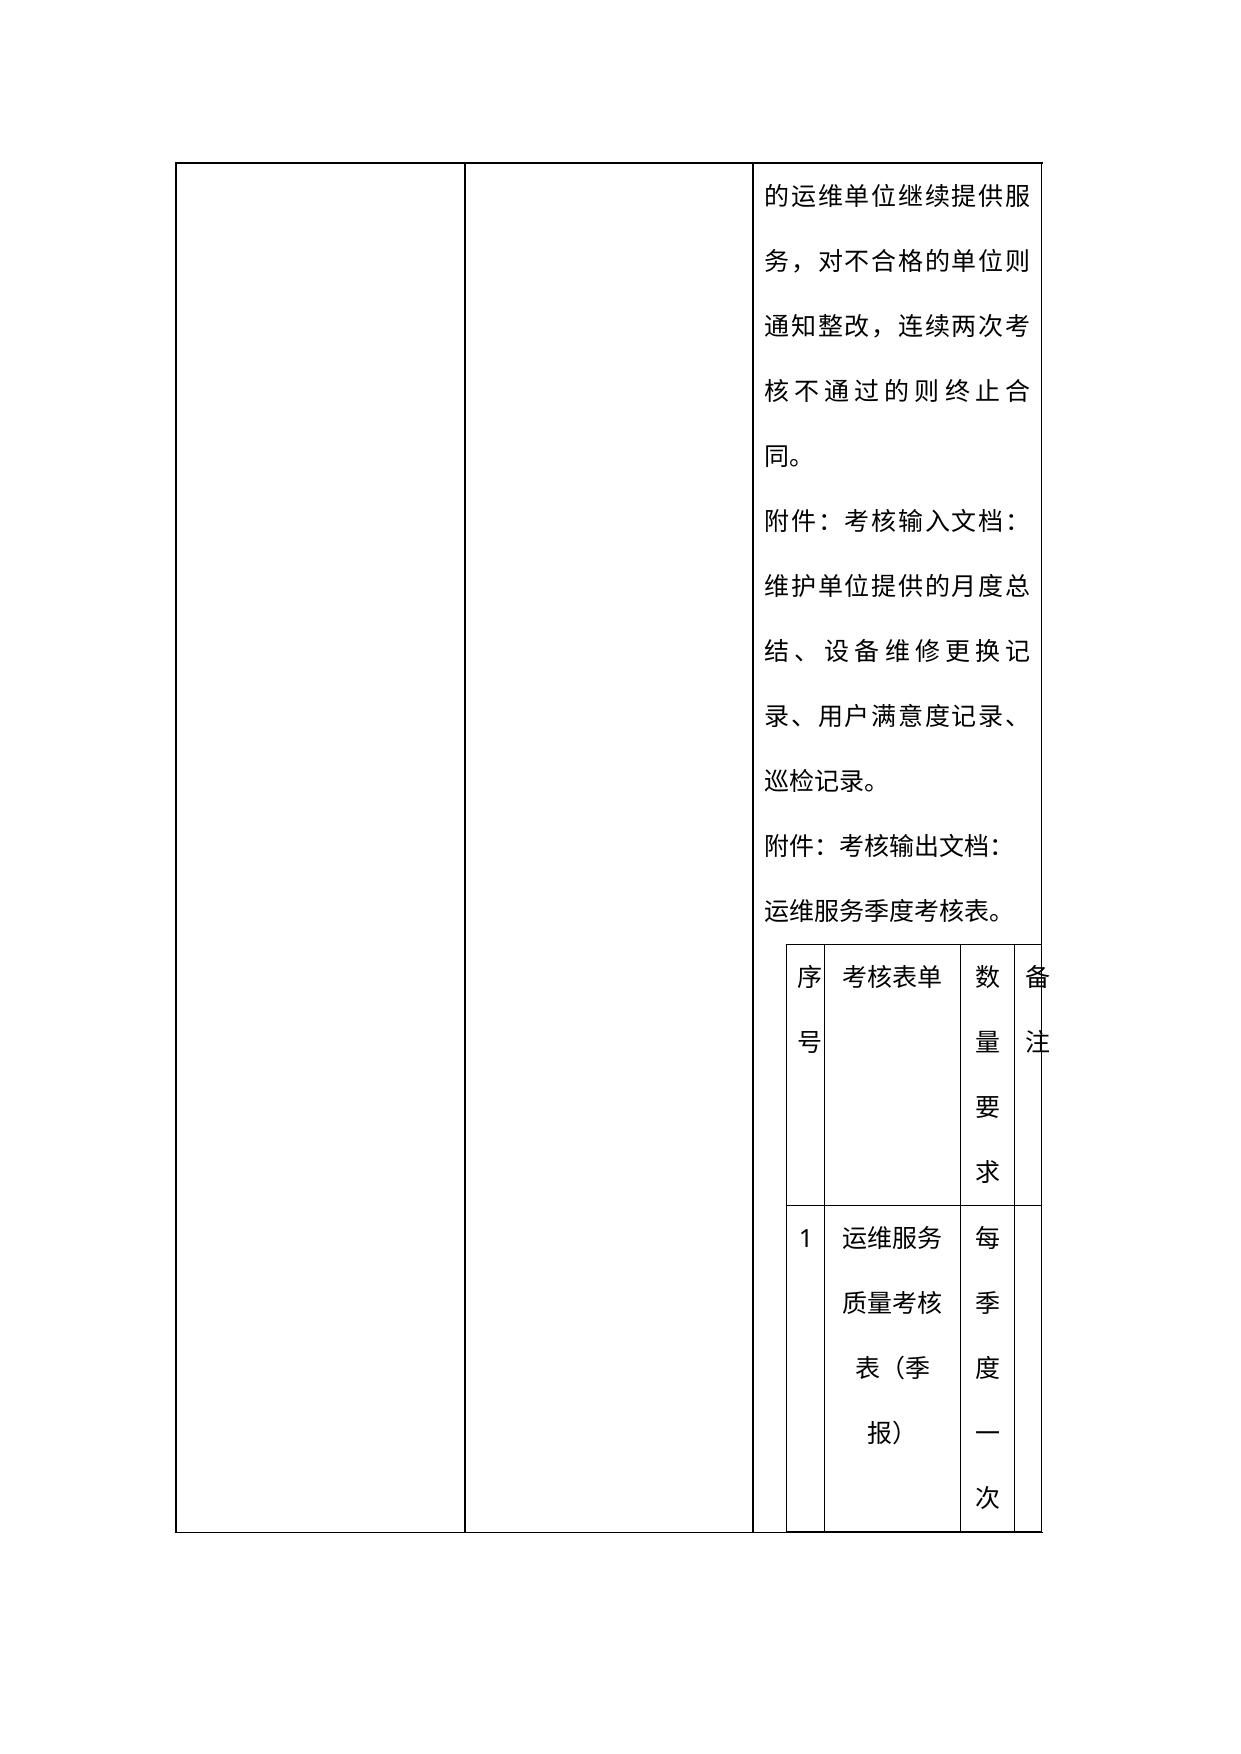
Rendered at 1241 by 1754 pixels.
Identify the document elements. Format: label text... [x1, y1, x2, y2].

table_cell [754, 164, 1041, 1532]
table_cell 1 [466, 164, 752, 1532]
table_cell ★ [177, 164, 464, 1532]
